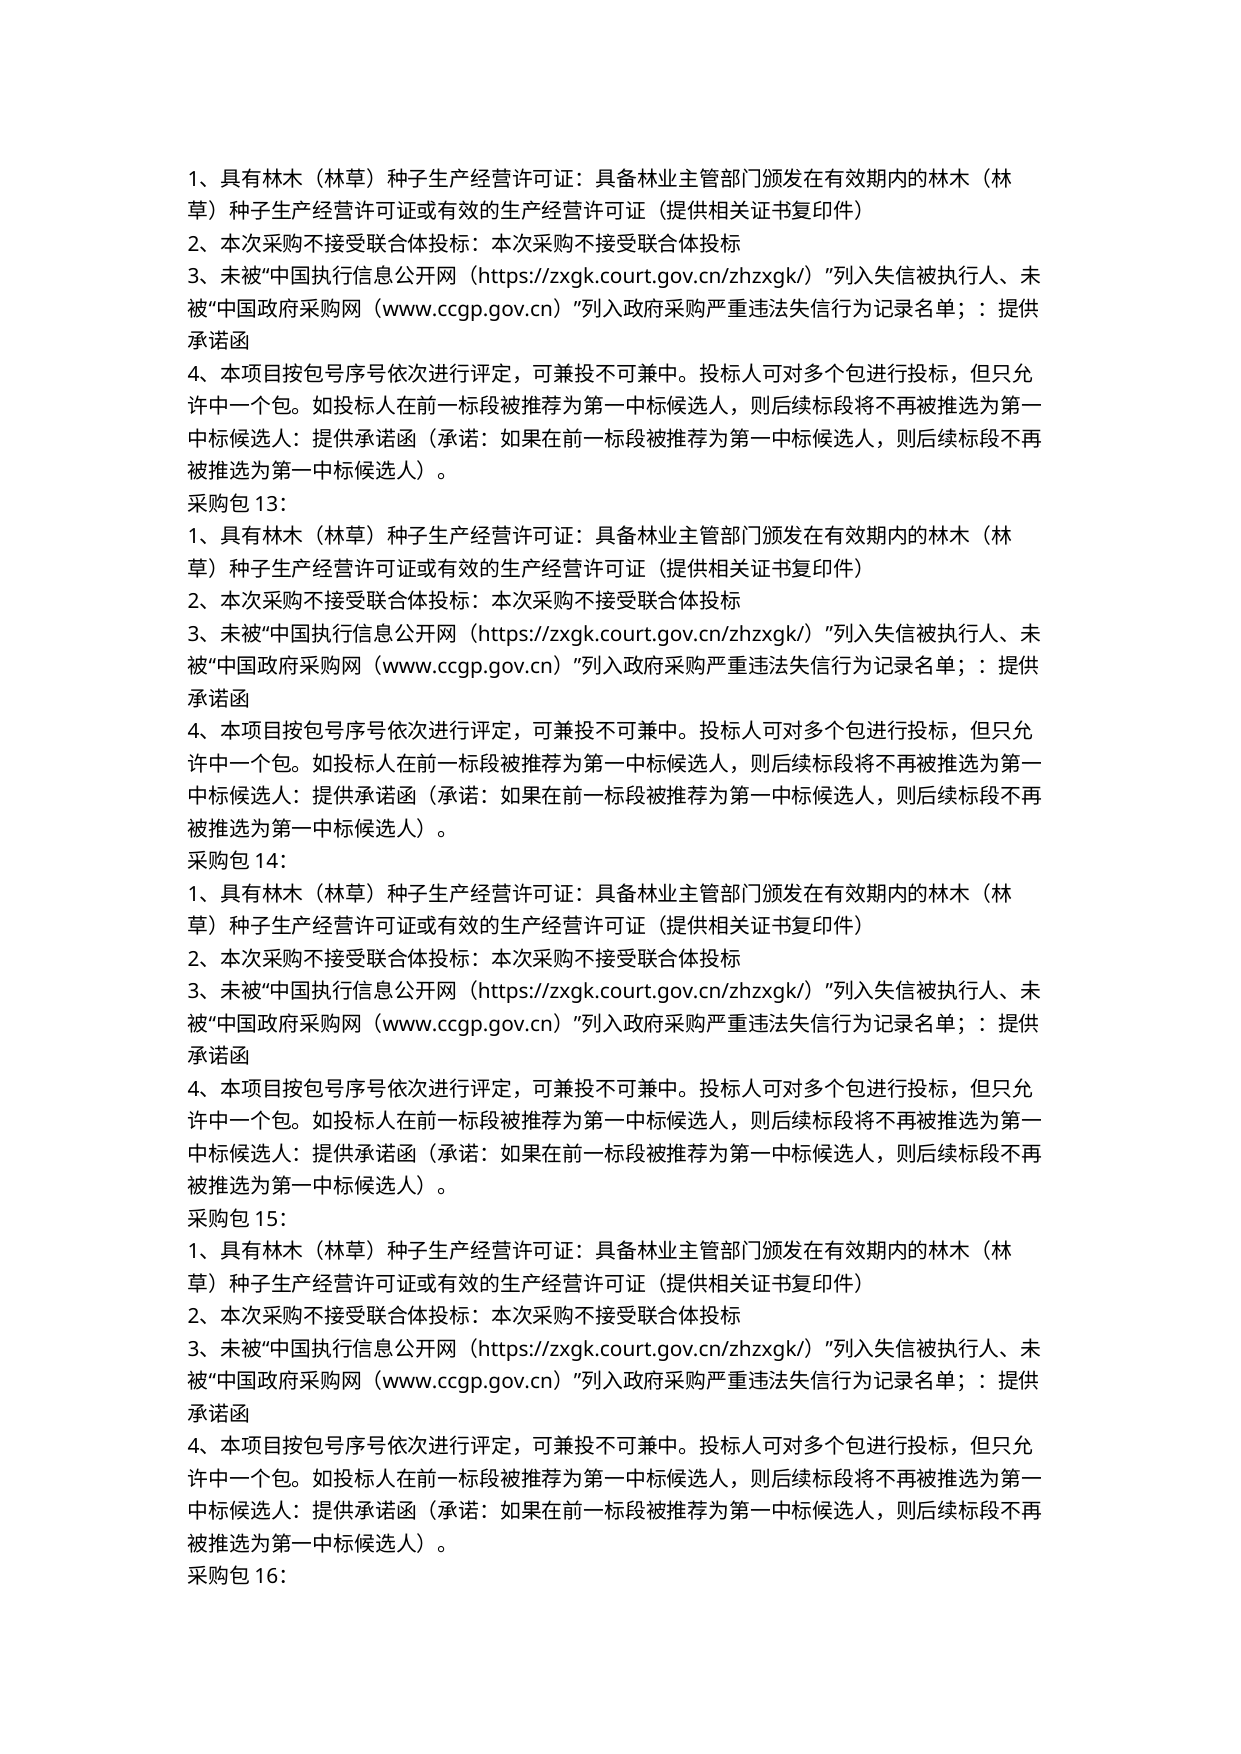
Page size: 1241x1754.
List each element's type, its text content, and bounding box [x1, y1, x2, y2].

text 4、本项目按包号序号依次进行评定，可兼投不可兼中。投标人可对多个包进行投标，但只允许中一个包。如投标人在前一标段被推荐为第一中标候选人，则后续标段将不再被推选为第一中标候选人：提供承诺函（承诺：如果在前一标段被推荐为第一中标候选人，则后续标段不再被推选为第一中标候选人）。 [187, 1429, 1053, 1559]
text 3、未被“中国执行信息公开网（https://zxgk.court.gov.cn/zhzxgk/）”列入失信被执行人、未被“中国政府采购网（www.ccgp.gov.cn）”列入政府采购严重违法失信行为记录名单；：提供承诺函 [187, 617, 1053, 714]
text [187, 259, 1053, 357]
text 4、本项目按包号序号依次进行评定，可兼投不可兼中。投标人可对多个包进行投标，但只允许中一个包。如投标人在前一标段被推荐为第一中标候选人，则后续标段将不再被推选为第一中标候选人：提供承诺函（承诺：如果在前一标段被推荐为第一中标候选人，则后续标段不再被推选为第一中标候选人）。 [187, 1072, 1053, 1202]
text 采购包15： [187, 1202, 1053, 1234]
text 采购包14： [187, 844, 1053, 877]
text 采购包13： [187, 487, 1053, 519]
text 3、未被“中国执行信息公开网（https://zxgk.court.gov.cn/zhzxgk/）”列入失信被执行人、未被“中国政府采购网（www.ccgp.gov.cn）”列入政府采购严重违法失信行为记录名单；：提供承诺函 [187, 974, 1053, 1072]
text 2、本次采购不接受联合体投标：本次采购不接受联合体投标 [187, 227, 1053, 259]
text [187, 1332, 1053, 1429]
text 4、本项目按包号序号依次进行评定，可兼投不可兼中。投标人可对多个包进行投标，但只允许中一个包。如投标人在前一标段被推荐为第一中标候选人，则后续标段将不再被推选为第一中标候选人：提供承诺函（承诺：如果在前一标段被推荐为第一中标候选人，则后续标段不再被推选为第一中标候选人）。 [187, 357, 1053, 487]
text 4、本项目按包号序号依次进行评定，可兼投不可兼中。投标人可对多个包进行投标，但只允许中一个包。如投标人在前一标段被推荐为第一中标候选人，则后续标段将不再被推选为第一中标候选人：提供承诺函（承诺：如果在前一标段被推荐为第一中标候选人，则后续标段不再被推选为第一中标候选人）。 [187, 714, 1053, 844]
text 2、本次采购不接受联合体投标：本次采购不接受联合体投标 [187, 584, 1053, 617]
text 采购包16： [187, 1559, 1053, 1592]
text 2、本次采购不接受联合体投标：本次采购不接受联合体投标 [187, 942, 1053, 974]
text 1、具有林木（林草）种子生产经营许可证：具备林业主管部门颁发在有效期内的林木（林草）种子生产经营许可证或有效的生产经营许可证（提供相关证书复印件） [187, 162, 1053, 227]
text 1、具有林木（林草）种子生产经营许可证：具备林业主管部门颁发在有效期内的林木（林草）种子生产经营许可证或有效的生产经营许可证（提供相关证书复印件） [187, 1234, 1053, 1299]
text 2、本次采购不接受联合体投标：本次采购不接受联合体投标 [187, 1299, 1053, 1332]
text 1、具有林木（林草）种子生产经营许可证：具备林业主管部门颁发在有效期内的林木（林草）种子生产经营许可证或有效的生产经营许可证（提供相关证书复印件） [187, 877, 1053, 942]
text 1、具有林木（林草）种子生产经营许可证：具备林业主管部门颁发在有效期内的林木（林草）种子生产经营许可证或有效的生产经营许可证（提供相关证书复印件） [187, 519, 1053, 584]
